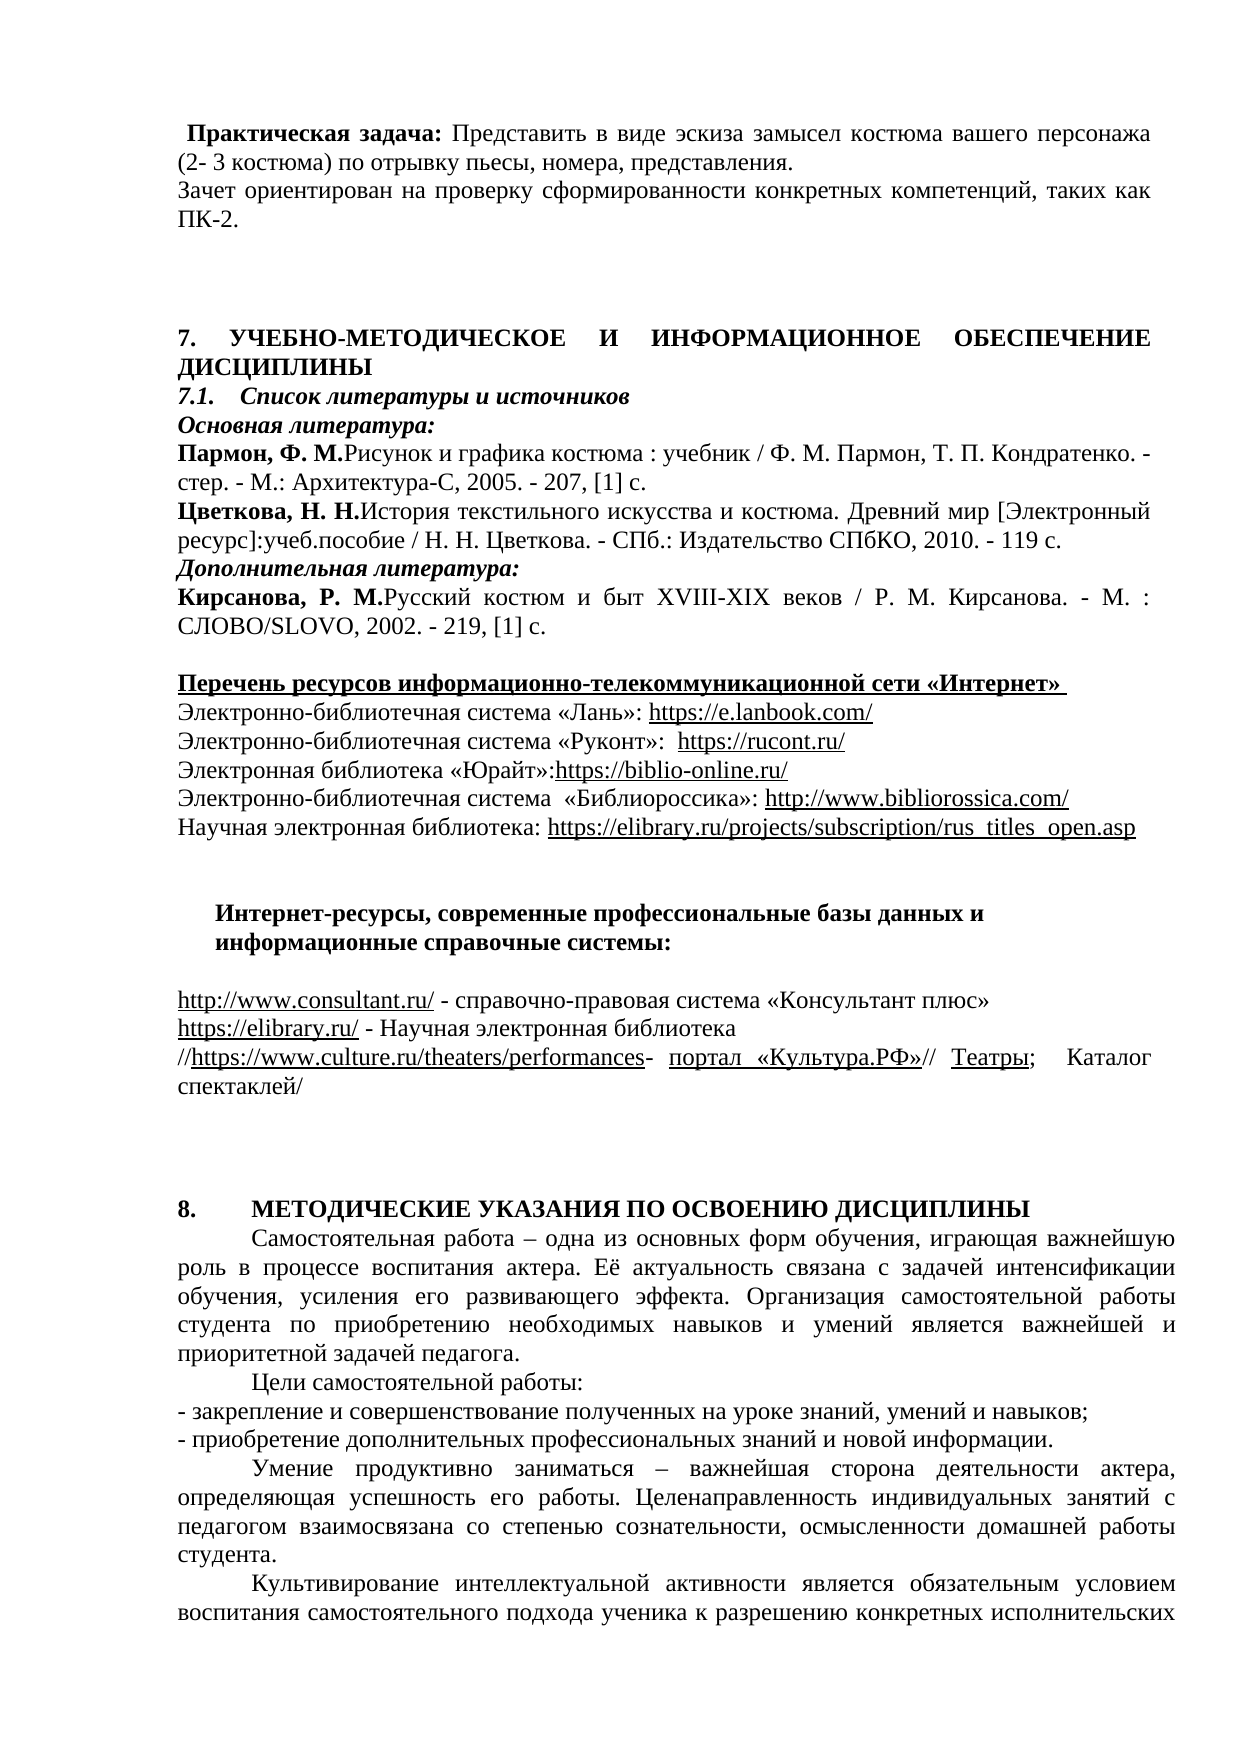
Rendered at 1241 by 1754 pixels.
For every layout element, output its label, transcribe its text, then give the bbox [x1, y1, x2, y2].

text Электронно-библиотечная система «Руконт»: https://rucont.ru/ [177, 726, 1152, 755]
text - приобретение дополнительных профессиональных знаний и новой информации. [177, 1424, 1176, 1453]
text Электронно-библиотечная система «Библиороссика»: http://www.bibliorossica.com/ [177, 783, 1152, 812]
text //https://www.culture.ru/theaters/performances- портал «Культура.РФ»// Театры; Каталог спектаклей/ [177, 1042, 1152, 1100]
text http://www.consultant.ru/ - справочно-правовая система «Консультант плюс» [177, 985, 1152, 1013]
text Цветкова, Н. Н.История текстильного искусства и костюма. Древний мир [Электронный ресурс]:учеб.пособие / Н. Н. Цветкова. - СПб.: Издательство СПбКО, 2010. - 119 с. [177, 496, 1152, 553]
text Практическая задача: Представить в виде эскиза замысел костюма вашего персонажа (2- 3 костюма) по отрывку пьесы, номера, представления. [177, 118, 1152, 176]
text Дополнительная литература: [177, 553, 1152, 582]
text Умение продуктивно заниматься – важнейшая сторона деятельности актера, определяющая успешность его работы. Целенаправленность индивидуальных занятий с педагогом взаимосвязана со степенью сознательности, осмысленности домашней работы студента. [177, 1453, 1176, 1568]
text Интернет-ресурсы, современные профессиональные базы данных и информационные справочные системы: [215, 898, 1152, 956]
text Электронная библиотека «Юрайт»:https://biblio-online.ru/ [177, 755, 1152, 783]
text Перечень ресурсов информационно-телекоммуникационной сети «Интернет» [177, 668, 1152, 697]
text Научная электронная библиотека: https://elibrary.ru/projects/subscription/rus_titles_open.asp [177, 812, 1152, 841]
text Основная литература: [177, 410, 1152, 438]
text https://elibrary.ru/ - Научная электронная библиотека [177, 1013, 1152, 1042]
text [177, 1568, 1176, 1626]
text Пармон, Ф. М.Рисунок и графика костюма : учебник / Ф. М. Пармон, Т. П. Кондратенко. - стер. - М.: Архитектура-С, 2005. - 207, [1] с. [177, 438, 1152, 496]
text - закрепление и совершенствование полученных на уроке знаний, умений и навыков; [177, 1396, 1176, 1424]
text Кирсанова, Р. М.Русский костюм и быт ХVIII-ХIХ веков / Р. М. Кирсанова. - М. : СЛОВО/SLOVO, 2002. - 219, [1] с. [177, 582, 1152, 640]
text Цели самостоятельной работы: [177, 1367, 1176, 1396]
text 8. МЕТОДИЧЕСКИЕ УКАЗАНИЯ ПО ОСВОЕНИЮ ДИСЦИПЛИНЫ [177, 1194, 1152, 1223]
text Электронно-библиотечная система «Лань»: https://e.lanbook.com/ [177, 697, 1152, 726]
text 7.1. Список литературы и источников [177, 381, 1152, 410]
text 7. УЧЕБНО-МЕТОДИЧЕСКОЕ И ИНФОРМАЦИОННОЕ ОБЕСПЕЧЕНИЕ ДИСЦИПЛИНЫ [177, 323, 1152, 381]
text Зачет ориентирован на проверку сформированности конкретных компетенций, таких как ПК-2. [177, 176, 1152, 233]
text Самостоятельная работа – одна из основных форм обучения, играющая важнейшую роль в процессе воспитания актера. Её актуальность связана с задачей интенсификации обучения, усиления его развивающего эффекта. Организация самостоятельной работы студента по приобретению необходимых навыков и умений является важнейшей и приоритетной задачей педагога. [177, 1223, 1176, 1367]
